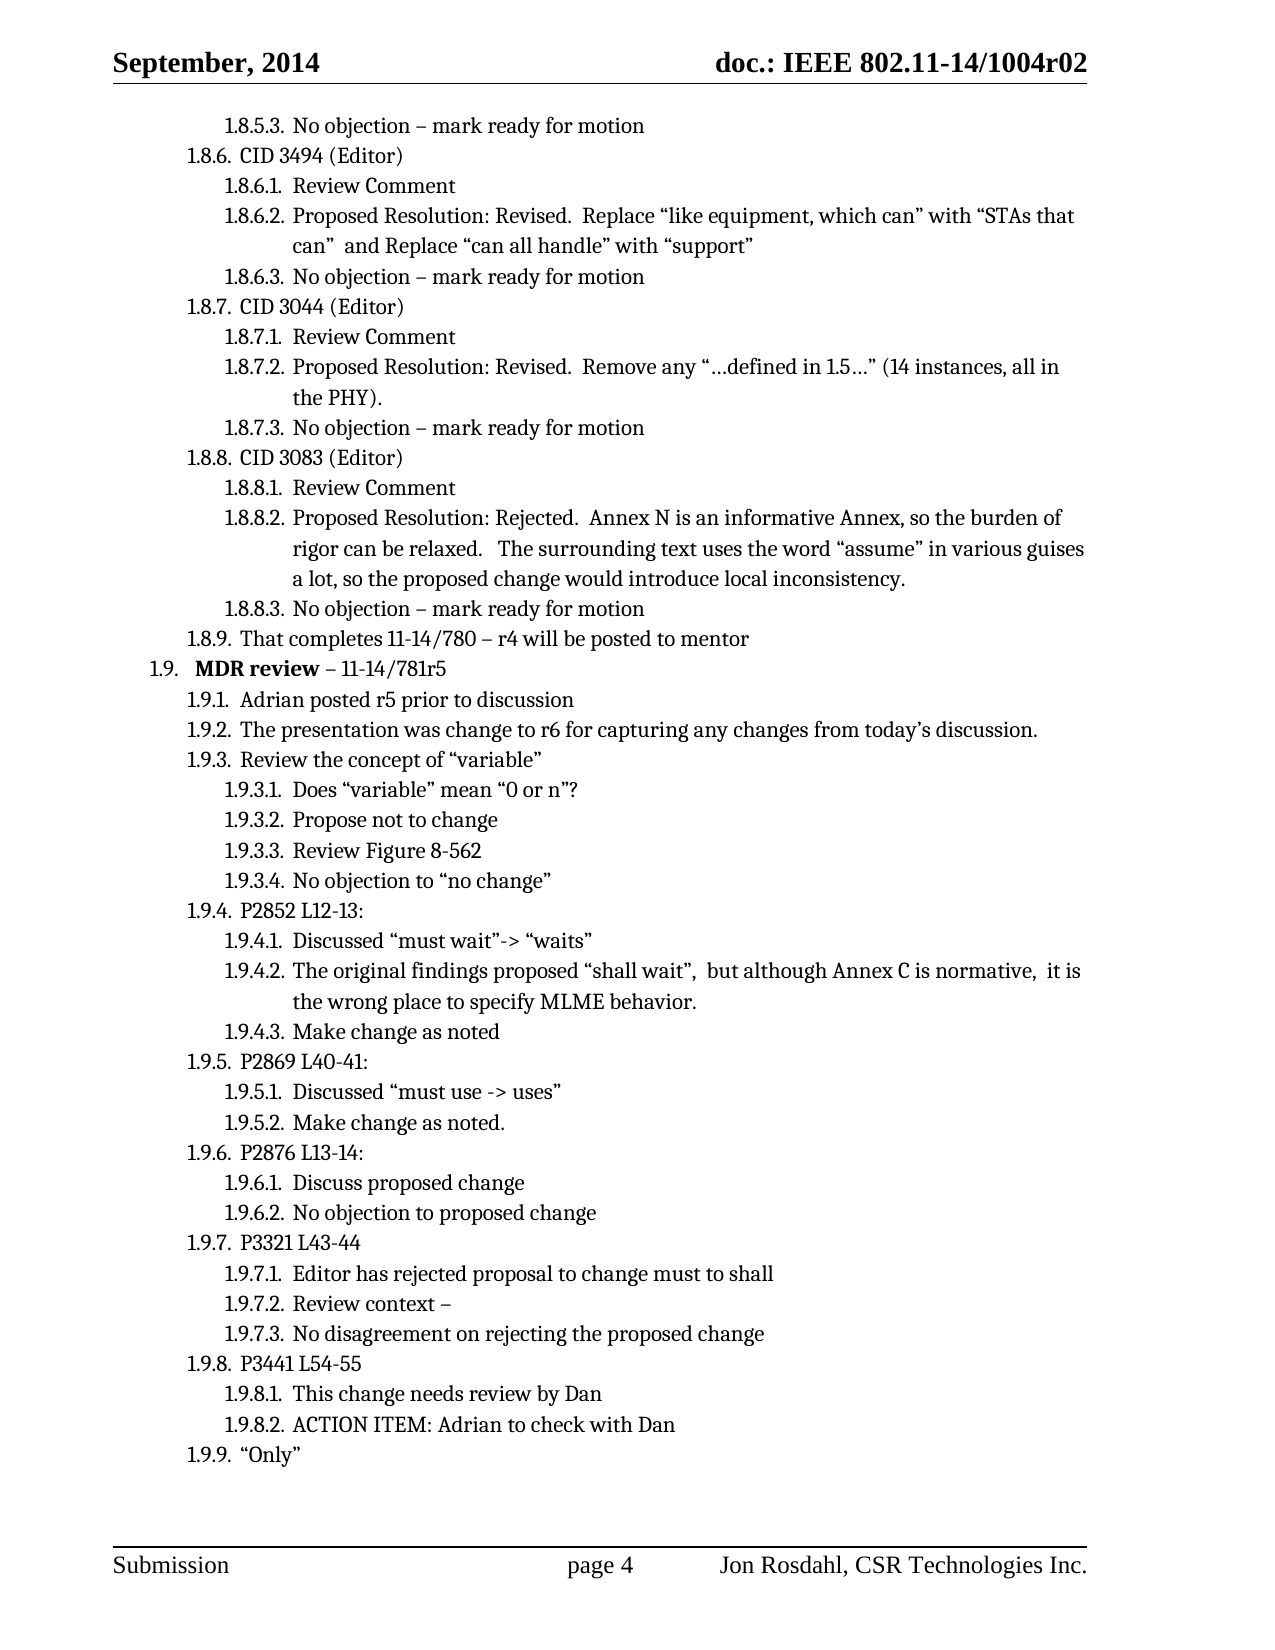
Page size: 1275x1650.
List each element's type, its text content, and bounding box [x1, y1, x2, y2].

list The original findings proposed “shall wait”, but although Annex C is normative, it is the wrong place to specify MLME behavior. [225, 958, 1087, 1015]
list No disagreement on rejecting the proposed change [225, 1321, 1087, 1347]
list Review context – [225, 1291, 1087, 1317]
list No objection – mark ready for motion [225, 263, 1087, 290]
list Proposed Resolution: Rejected. Annex N is an informative Annex, so the burden of rigor can be relaxed. The surrounding text uses the word “assume” in various guises a lot, so the proposed change would introduce local inconsistency. [225, 505, 1087, 592]
list CID 3083 (Editor) [187, 445, 1087, 471]
list “Only” [187, 1442, 1087, 1468]
list No objection – mark ready for motion [225, 596, 1087, 622]
list No objection – mark ready for motion [225, 414, 1087, 441]
list P2852 L12-13: [187, 898, 1087, 924]
list Proposed Resolution: Revised. Remove any “…defined in 1.5…” (14 instances, all in the PHY). [225, 354, 1087, 411]
list Review Comment [225, 475, 1087, 501]
list P2869 L40-41: [187, 1049, 1087, 1075]
list Adrian posted r5 prior to discussion [187, 686, 1087, 713]
list No objection to proposed change [225, 1200, 1087, 1226]
list Editor has rejected proposal to change must to shall [225, 1260, 1087, 1287]
list Make change as noted. [225, 1109, 1087, 1136]
list P3321 L43-44 [187, 1230, 1087, 1257]
list Review Figure 8-562 [225, 837, 1087, 864]
list The presentation was change to r6 for capturing any changes from today’s discussion. [187, 717, 1087, 743]
list MDR review – 11-14/781r5 [150, 656, 1087, 683]
list Discussed “must wait”-> “waits” [225, 928, 1087, 954]
list Review Comment [225, 324, 1087, 350]
list ACTION ITEM: Adrian to check with Dan [225, 1411, 1087, 1438]
list No objection – mark ready for motion [225, 112, 1087, 139]
list P2876 L13-14: [187, 1139, 1087, 1166]
list Make change as noted [225, 1019, 1087, 1045]
list Does “variable” mean “0 or n”? [225, 777, 1087, 803]
list No objection to “no change” [225, 868, 1087, 894]
list Propose not to change [225, 807, 1087, 834]
list That completes 11-14/780 – r4 will be posted to mentor [187, 626, 1087, 652]
list P3441 L54-55 [187, 1351, 1087, 1377]
list Review Comment [225, 173, 1087, 199]
list CID 3044 (Editor) [187, 294, 1087, 320]
list Proposed Resolution: Revised. Replace “like equipment, which can” with “STAs that can” and Replace “can all handle” with “support” [225, 203, 1087, 260]
list Review the concept of “variable” [187, 747, 1087, 773]
list Discussed “must use -> uses” [225, 1079, 1087, 1106]
list This change needs review by Dan [225, 1381, 1087, 1408]
list CID 3494 (Editor) [187, 143, 1087, 169]
list Discuss proposed change [225, 1170, 1087, 1196]
